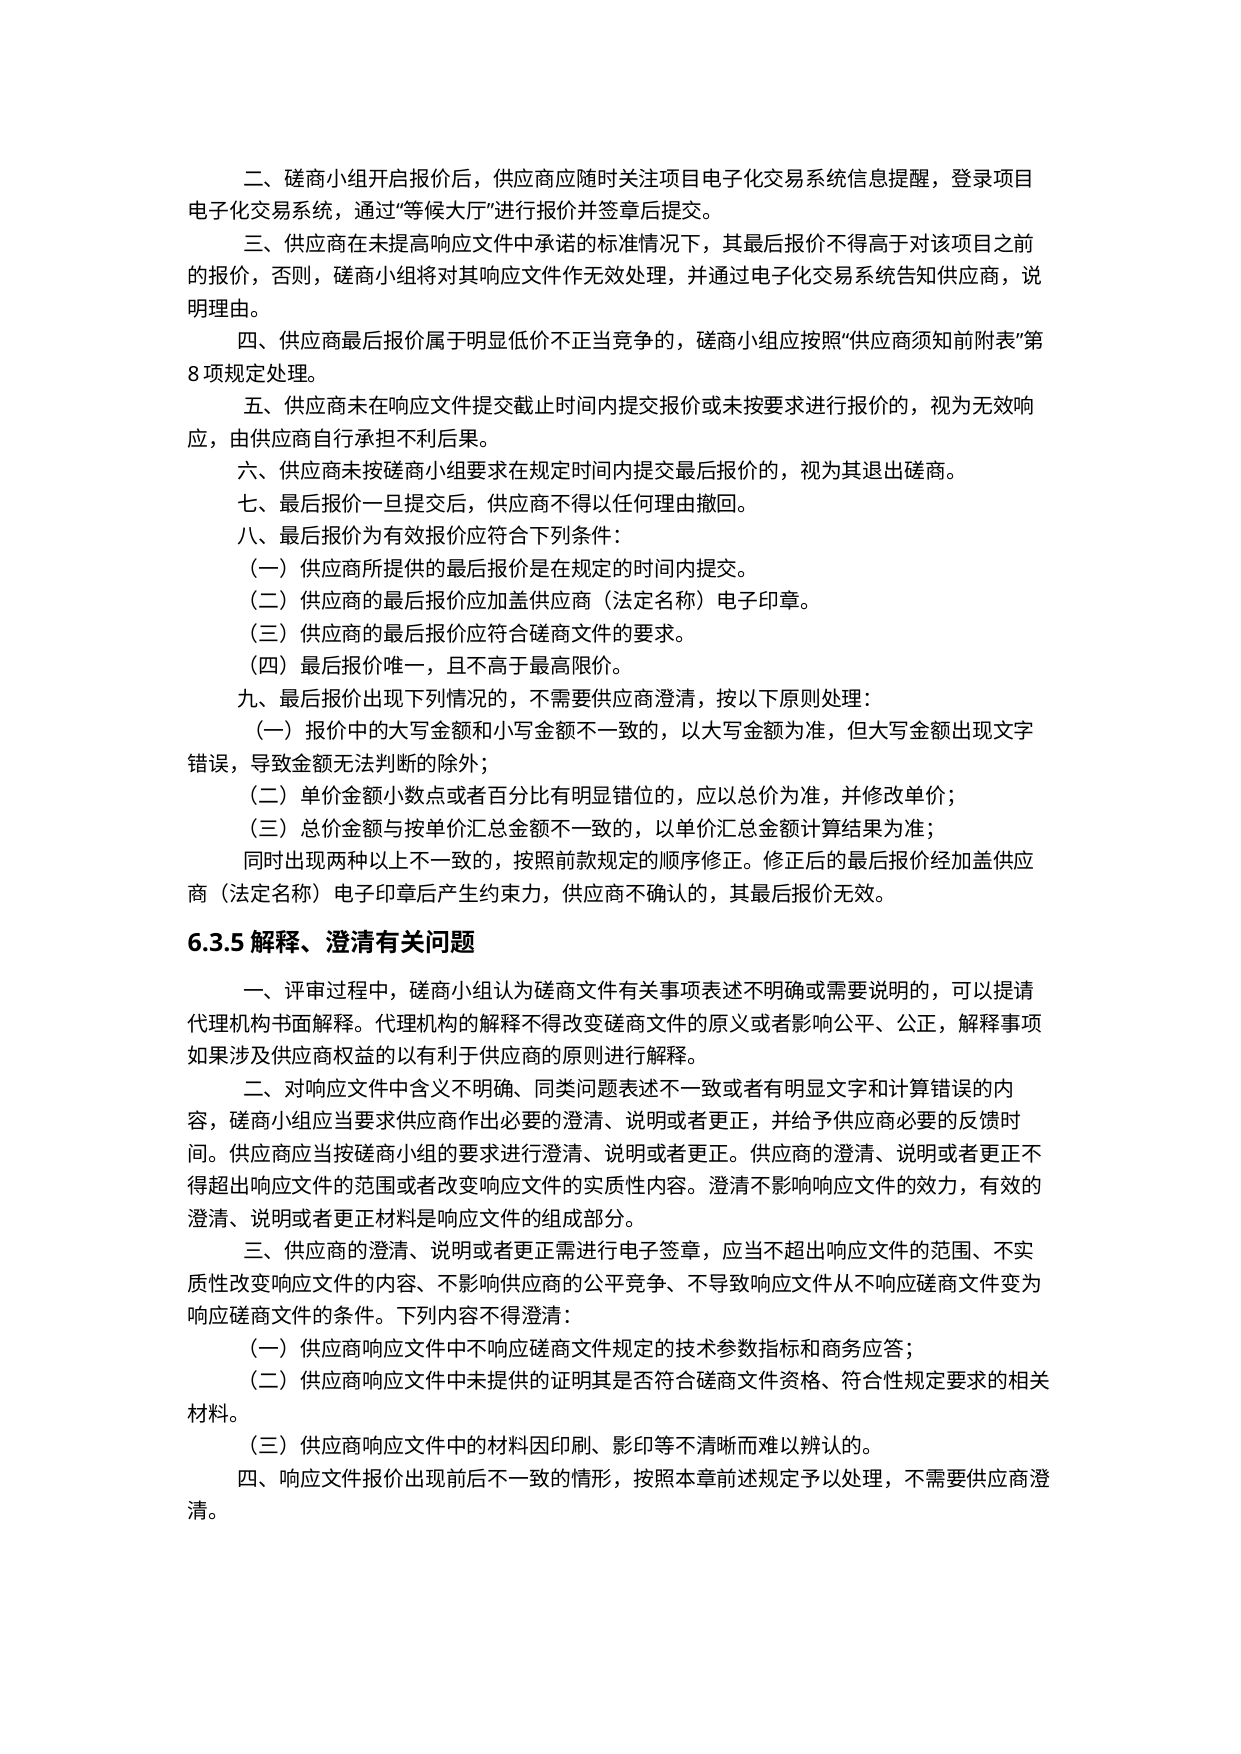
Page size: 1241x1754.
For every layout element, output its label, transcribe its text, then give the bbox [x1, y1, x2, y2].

text （一）供应商响应文件中不响应磋商文件规定的技术参数指标和商务应答； [187, 1332, 1053, 1364]
text 七、最后报价一旦提交后，供应商不得以任何理由撤回。 [187, 487, 1053, 519]
text 二、对响应文件中含义不明确、同类问题表述不一致或者有明显文字和计算错误的内容，磋商小组应当要求供应商作出必要的澄清、说明或者更正，并给予供应商必要的反馈时间。供应商应当按磋商小组的要求进行澄清、说明或者更正。供应商的澄清、说明或者更正不得超出响应文件的范围或者改变响应文件的实质性内容。澄清不影响响应文件的效力，有效的澄清、说明或者更正材料是响应文件的组成部分。 [187, 1072, 1053, 1234]
text （二）供应商响应文件中未提供的证明其是否符合磋商文件资格、符合性规定要求的相关材料。 [187, 1364, 1053, 1429]
text 6.3.5解释、澄清有关问题 [187, 909, 1053, 974]
text 八、最后报价为有效报价应符合下列条件： [187, 519, 1053, 552]
text （三）总价金额与按单价汇总金额不一致的，以单价汇总金额计算结果为准； [187, 812, 1053, 844]
text 六、供应商未按磋商小组要求在规定时间内提交最后报价的，视为其退出磋商。 [187, 454, 1053, 487]
text 四、响应文件报价出现前后不一致的情形，按照本章前述规定予以处理，不需要供应商澄清。 [187, 1462, 1053, 1527]
text 一、评审过程中，磋商小组认为磋商文件有关事项表述不明确或需要说明的，可以提请代理机构书面解释。代理机构的解释不得改变磋商文件的原义或者影响公平、公正，解释事项如果涉及供应商权益的以有利于供应商的原则进行解释。 [187, 974, 1053, 1072]
text 九、最后报价出现下列情况的，不需要供应商澄清，按以下原则处理： [187, 682, 1053, 714]
text （三）供应商的最后报价应符合磋商文件的要求。 [187, 617, 1053, 649]
text 二、磋商小组开启报价后，供应商应随时关注项目电子化交易系统信息提醒，登录项目电子化交易系统，通过“等候大厅”进行报价并签章后提交。 [187, 162, 1053, 227]
text 五、供应商未在响应文件提交截止时间内提交报价或未按要求进行报价的，视为无效响应，由供应商自行承担不利后果。 [187, 389, 1053, 454]
text （二）单价金额小数点或者百分比有明显错位的，应以总价为准，并修改单价； [187, 779, 1053, 812]
text 同时出现两种以上不一致的，按照前款规定的顺序修正。修正后的最后报价经加盖供应商（法定名称）电子印章后产生约束力，供应商不确认的，其最后报价无效。 [187, 844, 1053, 909]
text （一）供应商所提供的最后报价是在规定的时间内提交。 [187, 552, 1053, 584]
text （一）报价中的大写金额和小写金额不一致的，以大写金额为准，但大写金额出现文字错误，导致金额无法判断的除外； [187, 714, 1053, 779]
text 四、供应商最后报价属于明显低价不正当竞争的，磋商小组应按照“供应商须知前附表”第8项规定处理。 [187, 324, 1053, 389]
text （三）供应商响应文件中的材料因印刷、影印等不清晰而难以辨认的。 [187, 1429, 1053, 1462]
text 三、供应商的澄清、说明或者更正需进行电子签章，应当不超出响应文件的范围、不实质性改变响应文件的内容、不影响供应商的公平竞争、不导致响应文件从不响应磋商文件变为响应磋商文件的条件。下列内容不得澄清： [187, 1234, 1053, 1332]
text （四）最后报价唯一，且不高于最高限价。 [187, 649, 1053, 682]
text （二）供应商的最后报价应加盖供应商（法定名称）电子印章。 [187, 584, 1053, 617]
text 三、供应商在未提高响应文件中承诺的标准情况下，其最后报价不得高于对该项目之前的报价，否则，磋商小组将对其响应文件作无效处理，并通过电子化交易系统告知供应商，说明理由。 [187, 227, 1053, 324]
